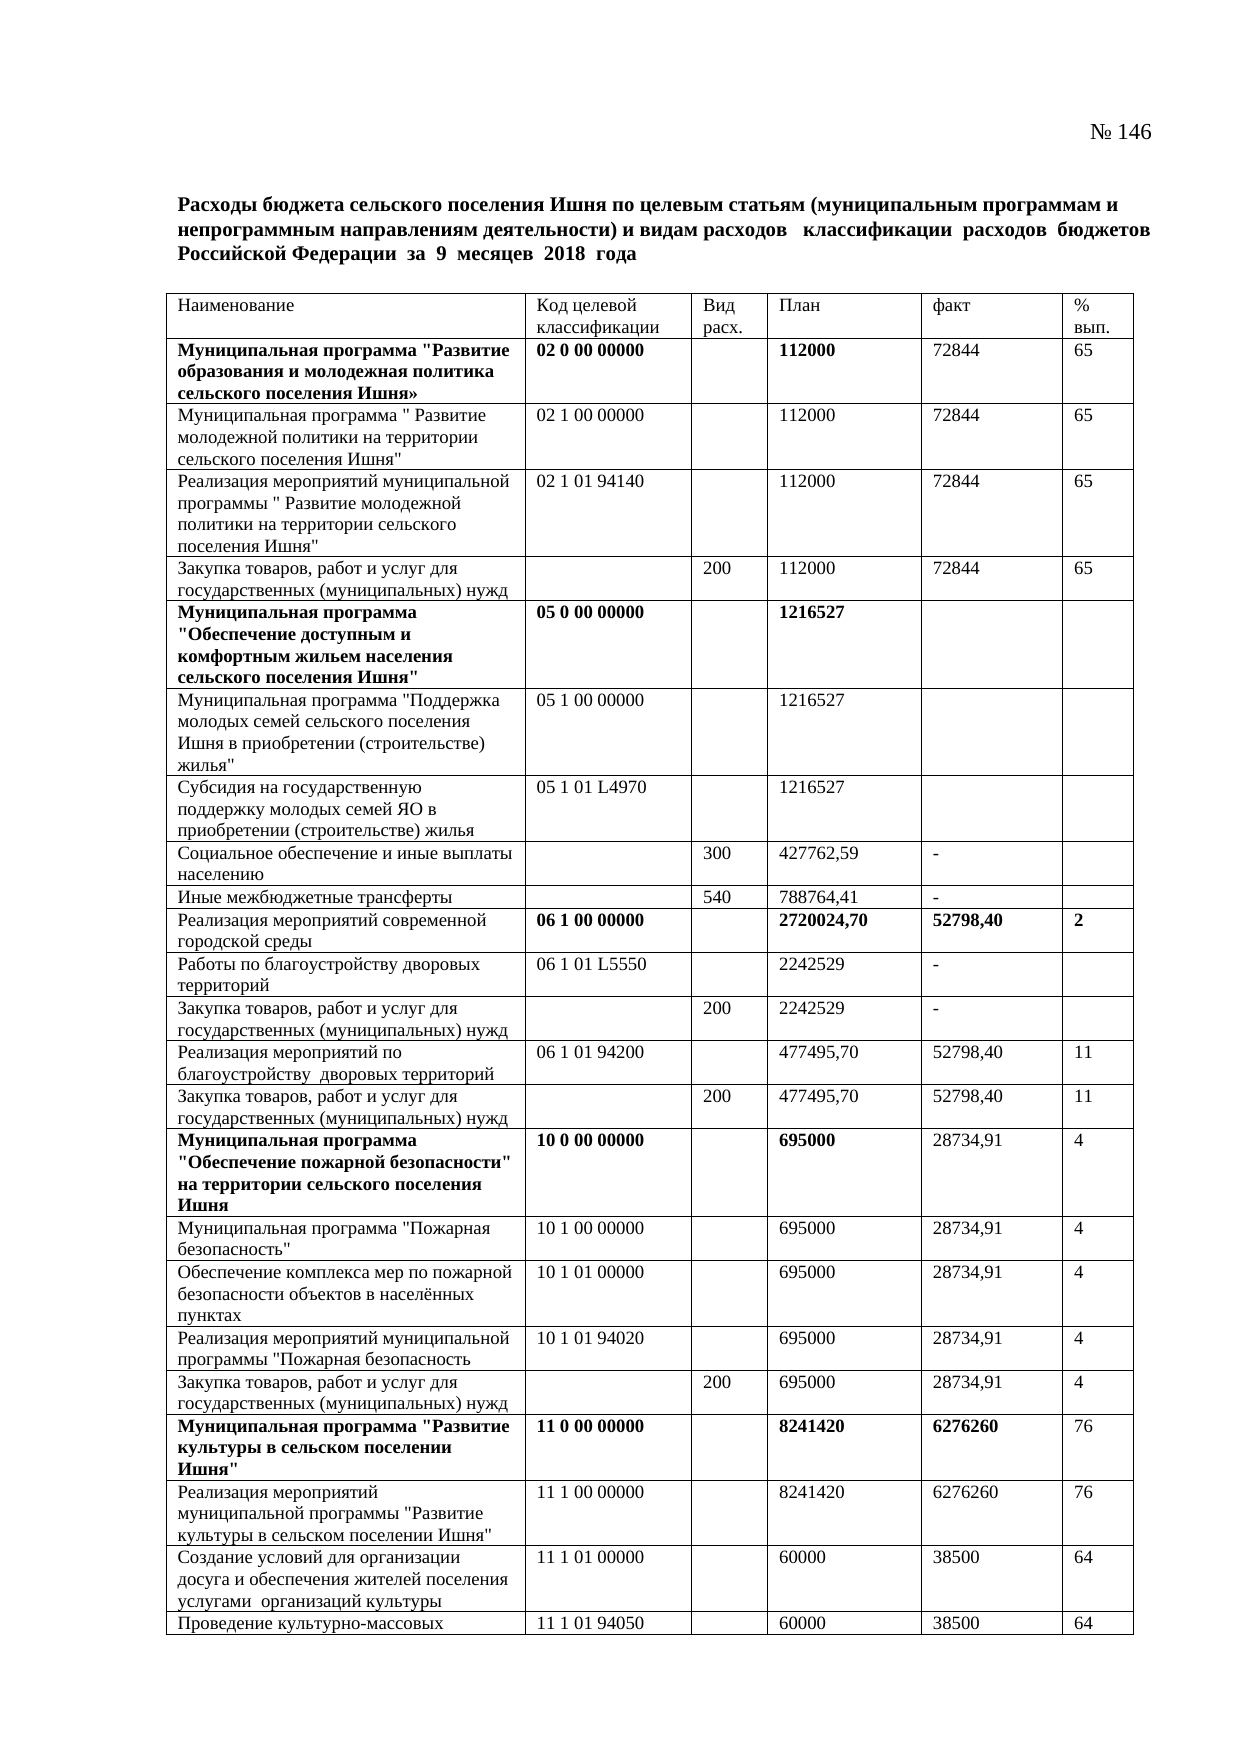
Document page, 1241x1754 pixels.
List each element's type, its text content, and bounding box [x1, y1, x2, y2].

table_cell [692, 1217, 767, 1260]
table_cell 28734,91 [922, 1327, 1062, 1370]
table_cell 02 1 01 94140 [526, 470, 691, 556]
table_cell [692, 601, 767, 688]
table_cell 200 [692, 997, 767, 1040]
table_cell 1216527 [768, 689, 921, 775]
table_cell [922, 689, 1062, 775]
table_cell 8241420 [768, 1415, 921, 1479]
table_cell 540 [692, 886, 767, 907]
table_cell 38500 [922, 1546, 1062, 1611]
table_cell Муниципальная программа "Развитие образования и молодежная политика сельского поселения Ишня» [167, 339, 525, 403]
table_cell 76 [1063, 1481, 1133, 1545]
table_cell 65 [1063, 339, 1133, 403]
table_cell 06 1 00 00000 [526, 909, 691, 952]
table_cell 38500 [922, 1612, 1062, 1634]
table_cell 788764,41 [768, 886, 921, 907]
table_cell [692, 1041, 767, 1084]
table_cell 72844 [922, 404, 1062, 469]
table_cell 65 [1063, 557, 1133, 600]
table_cell 8241420 [768, 1481, 921, 1545]
table_cell [1063, 689, 1133, 775]
table_cell 11 [1063, 1085, 1133, 1128]
table_cell 477495,70 [768, 1041, 921, 1084]
table_cell 6276260 [922, 1415, 1062, 1479]
table_cell - [922, 842, 1062, 885]
table_cell [692, 953, 767, 996]
table_cell 6276260 [922, 1481, 1062, 1545]
table_cell [692, 1481, 767, 1545]
table_cell 4 [1063, 1129, 1133, 1216]
table_cell 477495,70 [768, 1085, 921, 1128]
table_cell 112000 [768, 557, 921, 600]
table_cell 11 0 00 00000 [526, 1415, 691, 1479]
table_cell 695000 [768, 1327, 921, 1370]
table_cell - [922, 997, 1062, 1040]
table_cell Работы по благоустройству дворовых территорий [167, 953, 525, 996]
table_cell [692, 909, 767, 952]
table_cell Реализация мероприятий муниципальной программы "Развитие культуры в сельском поселении Ишня" [167, 1481, 525, 1545]
table_cell 200 [692, 557, 767, 600]
table_cell Реализация мероприятий по благоустройству дворовых территорий [167, 1041, 525, 1084]
table_header Наименование [167, 294, 525, 337]
table_cell Реализация мероприятий муниципальной программы "Пожарная безопасность [167, 1327, 525, 1370]
table_cell 28734,91 [922, 1217, 1062, 1260]
table_cell Социальное обеспечение и иные выплаты населению [167, 842, 525, 885]
table_cell Муниципальная программа " Развитие молодежной политики на территории сельского поселения Ишня" [167, 404, 525, 469]
table_cell [692, 689, 767, 775]
table_cell 112000 [768, 470, 921, 556]
table_cell 1216527 [768, 776, 921, 841]
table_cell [167, 1612, 525, 1634]
table_cell Субсидия на государственную поддержку молодых семей ЯО в приобретении (строительстве) жилья [167, 776, 525, 841]
table_cell 200 [692, 1371, 767, 1414]
table_cell [692, 1546, 767, 1611]
table_cell 10 0 00 00000 [526, 1129, 691, 1216]
table_header План [768, 294, 921, 337]
table_header Код целевой классификации [526, 294, 691, 337]
text Расходы бюджета сельского поселения Ишня по целевым статьям (муниципальным программам и непрограммным направлениям деятельности) и видам расходов классификации расходов бюджетов Российской Федерации за 9 месяцев 2018 года [177, 192, 1152, 264]
table_cell Реализация мероприятий муниципальной программы " Развитие молодежной политики на территории сельского поселения Ишня" [167, 470, 525, 556]
table_cell 300 [692, 842, 767, 885]
table_cell 52798,40 [922, 909, 1062, 952]
table_cell [922, 776, 1062, 841]
table_cell 05 1 01 L4970 [526, 776, 691, 841]
table_cell 65 [1063, 470, 1133, 556]
table_cell Муниципальная программа "Обеспечение пожарной безопасности" на территории сельского поселения Ишня [167, 1129, 525, 1216]
table_cell 2242529 [768, 953, 921, 996]
table_cell [692, 1261, 767, 1326]
table_cell [1063, 842, 1133, 885]
table_cell Муниципальная программа "Развитие культуры в сельском поселении Ишня" [167, 1415, 525, 1479]
table_cell [692, 776, 767, 841]
table_cell [692, 1327, 767, 1370]
table_cell 10 1 01 00000 [526, 1261, 691, 1326]
table_cell [692, 1612, 767, 1634]
table_cell Закупка товаров, работ и услуг для государственных (муниципальных) нужд [167, 1085, 525, 1128]
table_cell 11 1 00 00000 [526, 1481, 691, 1545]
table_cell 52798,40 [922, 1041, 1062, 1084]
table_cell 64 [1063, 1612, 1133, 1634]
table_cell [526, 557, 691, 600]
table_cell Муниципальная программа "Поддержка молодых семей сельского поселения Ишня в приобретении (строительстве) жилья" [167, 689, 525, 775]
table_cell 72844 [922, 339, 1062, 403]
table_cell 64 [1063, 1546, 1133, 1611]
table_cell 10 1 01 94020 [526, 1327, 691, 1370]
table_cell 28734,91 [922, 1261, 1062, 1326]
table_cell [692, 339, 767, 403]
table_cell [526, 997, 691, 1040]
table_cell 200 [692, 1085, 767, 1128]
table_cell Закупка товаров, работ и услуг для государственных (муниципальных) нужд [167, 557, 525, 600]
table_cell [526, 1085, 691, 1128]
table_cell Обеспечение комплекса мер по пожарной безопасности объектов в населённых пунктах [167, 1261, 525, 1326]
table_cell 02 0 00 00000 [526, 339, 691, 403]
table_cell 427762,59 [768, 842, 921, 885]
table_cell - [922, 953, 1062, 996]
table_cell [692, 1129, 767, 1216]
table_cell [1063, 886, 1133, 907]
table_cell [1063, 601, 1133, 688]
table_cell 112000 [768, 404, 921, 469]
table_cell 76 [1063, 1415, 1133, 1479]
table_cell 60000 [768, 1612, 921, 1634]
table_cell 28734,91 [922, 1129, 1062, 1216]
table_cell [1063, 776, 1133, 841]
table_cell 72844 [922, 470, 1062, 556]
table_cell 4 [1063, 1371, 1133, 1414]
table_cell 02 1 00 00000 [526, 404, 691, 469]
table_cell 05 0 00 00000 [526, 601, 691, 688]
table_cell 06 1 01 94200 [526, 1041, 691, 1084]
table_cell 60000 [768, 1546, 921, 1611]
table_cell 11 1 01 94050 [526, 1612, 691, 1634]
table_cell Иные межбюджетные трансферты [167, 886, 525, 907]
table_cell 4 [1063, 1217, 1133, 1260]
table_cell [692, 404, 767, 469]
table_cell [526, 842, 691, 885]
table_cell Муниципальная программа "Обеспечение доступным и комфортным жильем населения сельского поселения Ишня" [167, 601, 525, 688]
table_cell 06 1 01 L5550 [526, 953, 691, 996]
table_cell 11 1 01 00000 [526, 1546, 691, 1611]
table_header Вид расх. [692, 294, 767, 337]
table_cell 1216527 [768, 601, 921, 688]
table_cell [526, 886, 691, 907]
table_cell [922, 601, 1062, 688]
table_cell 695000 [768, 1217, 921, 1260]
table_header % вып. [1063, 294, 1133, 337]
table_cell [692, 470, 767, 556]
table_cell 11 [1063, 1041, 1133, 1084]
table_cell 52798,40 [922, 1085, 1062, 1128]
table_cell [1063, 997, 1133, 1040]
table_cell Закупка товаров, работ и услуг для государственных (муниципальных) нужд [167, 1371, 525, 1414]
table_cell [1063, 953, 1133, 996]
table_cell 112000 [768, 339, 921, 403]
table_cell [526, 1371, 691, 1414]
table_cell 2242529 [768, 997, 921, 1040]
table_cell 4 [1063, 1327, 1133, 1370]
table_cell 28734,91 [922, 1371, 1062, 1414]
table_cell Создание условий для организации досуга и обеспечения жителей поселения услугами организаций культуры [167, 1546, 525, 1611]
table_cell Закупка товаров, работ и услуг для государственных (муниципальных) нужд [167, 997, 525, 1040]
table_cell 695000 [768, 1261, 921, 1326]
table_cell 72844 [922, 557, 1062, 600]
table_cell 695000 [768, 1371, 921, 1414]
table_cell Реализация мероприятий современной городской среды [167, 909, 525, 952]
table_cell - [922, 886, 1062, 907]
table_header факт [922, 294, 1062, 337]
table_cell 4 [1063, 1261, 1133, 1326]
table_cell [692, 1415, 767, 1479]
table_cell 05 1 00 00000 [526, 689, 691, 775]
table_cell 10 1 00 00000 [526, 1217, 691, 1260]
table_cell Муниципальная программа "Пожарная безопасность" [167, 1217, 525, 1260]
text № 146 [177, 118, 1152, 144]
table_cell 695000 [768, 1129, 921, 1216]
table_cell 2720024,70 [768, 909, 921, 952]
table_cell 2 [1063, 909, 1133, 952]
table_cell 65 [1063, 404, 1133, 469]
